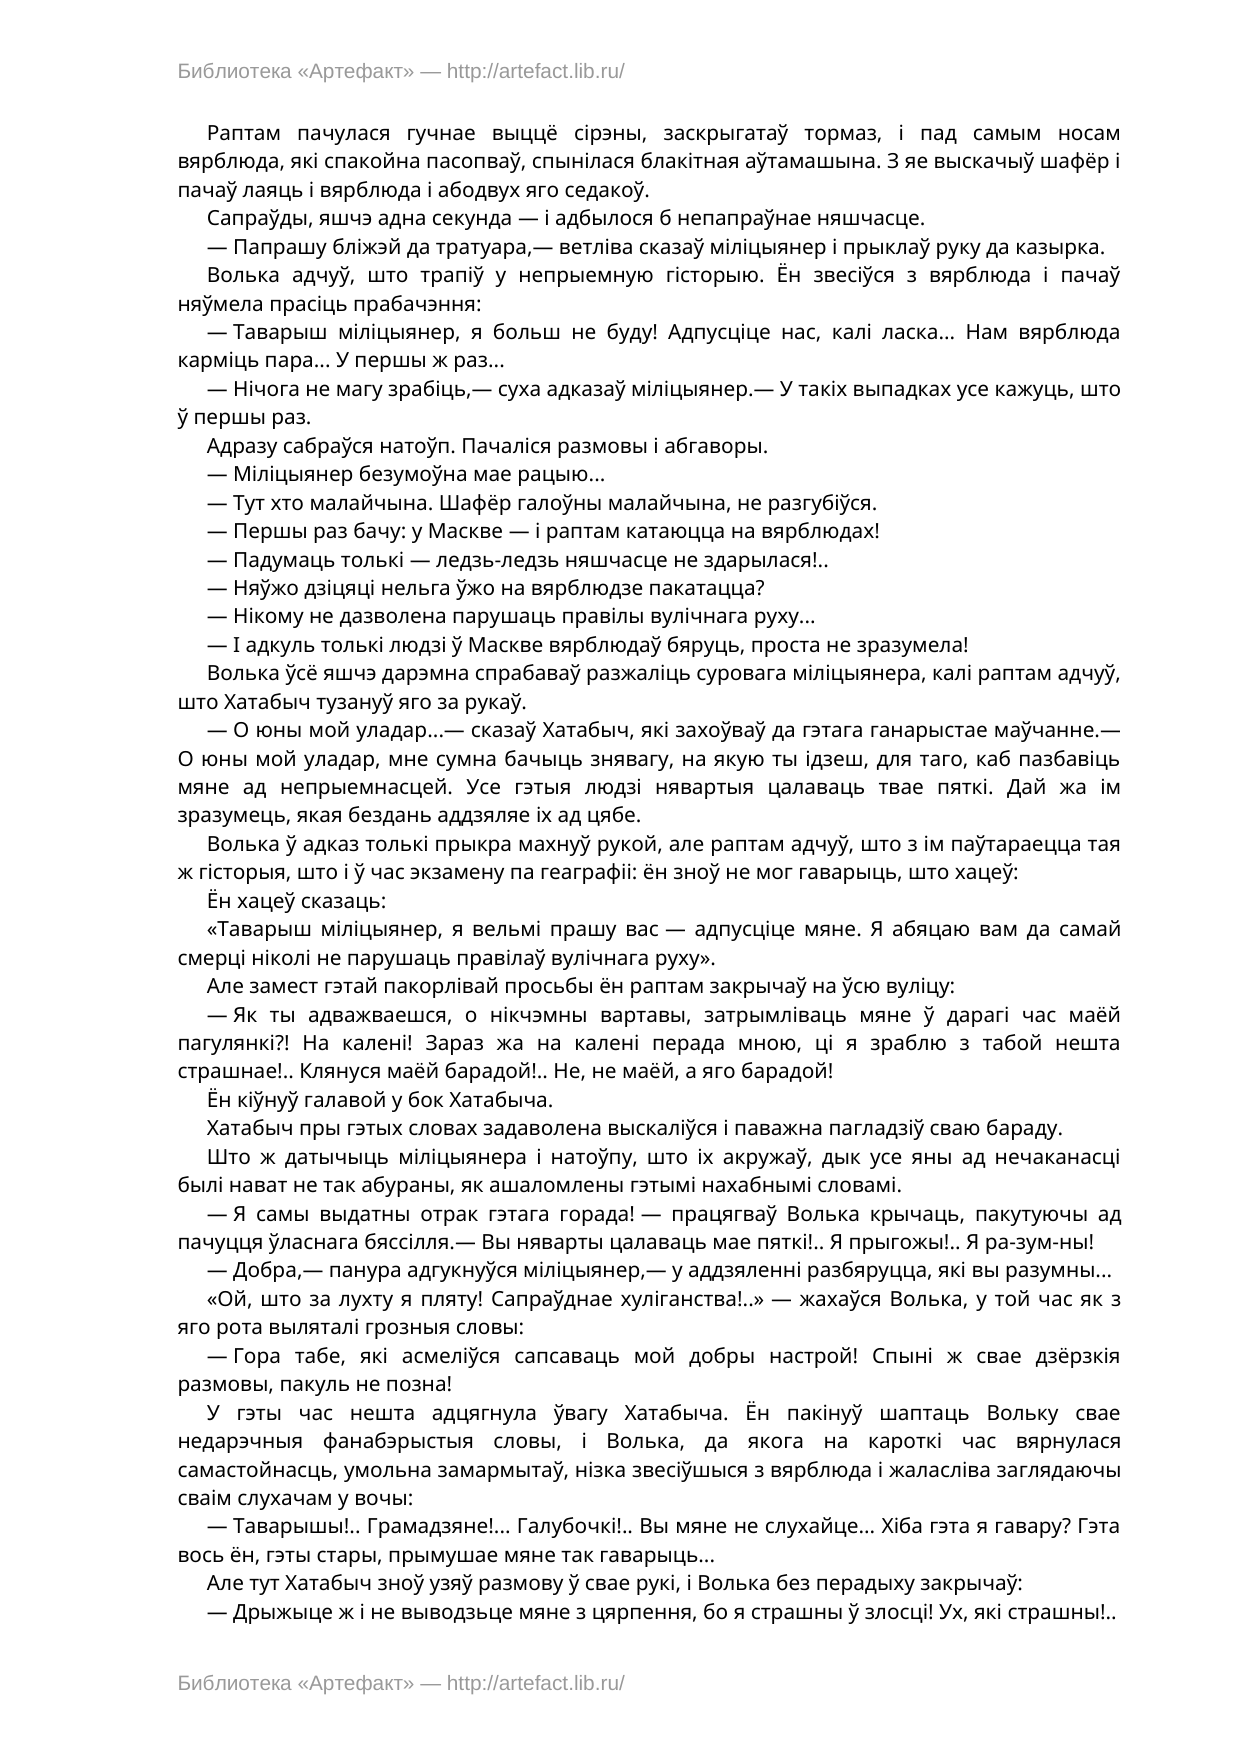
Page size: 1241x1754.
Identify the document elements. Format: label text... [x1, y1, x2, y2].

text — Добра,— панура адгукнуўся міліцыянер,— у аддзяленні разбяруцца, які вы разумны... [177, 1256, 1122, 1284]
text Ён кіўнуў галавой у бок Хатабыча. [177, 1085, 1122, 1113]
text «Таварыш міліцыянер, я вельмі прашу вас — адпусціце мяне. Я абяцаю вам да самай смерці ніколі не парушаць правілаў вулічнага руху». [177, 914, 1122, 971]
text — Таварышы!.. Грамадзяне!... Галубочкі!.. Вы мяне не слухайце... Хіба гэта я гавару? Гэта вось ён, гэты стары, прымушае мяне так гаварыць... [177, 1512, 1122, 1568]
text — Міліцыянер безумоўна мае рацыю... [177, 459, 1122, 488]
text Сапраўды, яшчэ адна секунда — і адбылося б непапраўнае няшчасце. [177, 203, 1122, 232]
text — Як ты адважваешся, о нікчэмны вартавы, затрымліваць мяне ў дарагі час маёй пагулянкі?! На калені! Зараз жа на калені перада мною, ці я зраблю з табой нешта страшнае!.. Клянуся маёй барадой!.. Не, не маёй, а яго барадой! [177, 1000, 1122, 1085]
text Што ж датычыць міліцыянера і натоўпу, што іх акружаў, дык усе яны ад нечаканасці былі нават не так абураны, як ашаломлены гэтымі нахабнымі словамі. [177, 1142, 1122, 1199]
text — Гора табе, які асмеліўся сапсаваць мой добры настрой! Спыні ж свае дзёрзкія размовы, пакуль не позна! [177, 1341, 1122, 1398]
text У гэты час нешта адцягнула ўвагу Хатабыча. Ён пакінуў шаптаць Вольку свае недарэчныя фанабэрыстыя словы, і Волька, да якога на кароткі час вярнулася самастойнасць, умольна замармытаў, нізка звесіўшыся з вярблюда і жаласліва заглядаючы сваім слухачам у вочы: [177, 1398, 1122, 1512]
text — Тут хто малайчына. Шафёр галоўны малайчына, не разгубіўся. [177, 488, 1122, 516]
text — Нікому не дазволена парушаць правілы вулічнага руху... [177, 602, 1122, 630]
text — Дрыжыце ж і не выводзьце мяне з цярпення, бо я страшны ў злосці! Ух, які страшны!.. [177, 1597, 1122, 1625]
text Але замест гэтай пакорлівай просьбы ён раптам закрычаў на ўсю вуліцу: [177, 971, 1122, 1000]
text — Няўжо дзіцяці нельга ўжо на вярблюдзе пакатацца? [177, 573, 1122, 602]
text Волька ў адказ толькі прыкра махнуў рукой, але раптам адчуў, што з ім паўтараецца тая ж гісторыя, што і ў час экзамену па геаграфіі: ён зноў не мог гаварыць, што хацеў: [177, 829, 1122, 886]
text Волька адчуў, што трапіў у непрыемную гісторыю. Ён звесіўся з вярблюда і пачаў няўмела прасіць прабачэння: [177, 260, 1122, 317]
text — О юны мой уладар...— сказаў Хатабыч, які захоўваў да гэтага ганарыстае маўчанне.— О юны мой уладар, мне сумна бачыць знявагу, на якую ты ідзеш, для таго, каб пазбавіць мяне ад непрыемнасцей. Усе гэтыя людзі нявартыя цалаваць твае пяткі. Дай жа ім зразумець, якая бездань аддзяляе іх ад цябе. [177, 715, 1122, 829]
text Волька ўсё яшчэ дарэмна спрабаваў разжаліць суровага міліцыянера, калі раптам адчуў, што Хатабыч тузануў яго за рукаў. [177, 658, 1122, 715]
text — Першы раз бачу: у Маскве — і раптам катаюцца на вярблюдах! [177, 516, 1122, 545]
text — І адкуль толькі людзі ў Маскве вярблюдаў бяруць, проста не зразумела! [177, 630, 1122, 658]
text — Папрашу бліжэй да тратуара,— ветліва сказаў міліцыянер і прыклаў руку да казырка. [177, 232, 1122, 260]
text — Таварыш міліцыянер, я больш не буду! Адпусціце нас, калі ласка... Нам вярблюда карміць пара... У першы ж раз... [177, 317, 1122, 374]
text Хатабыч пры гэтых словах задаволена выскаліўся і паважна пагладзіў сваю бараду. [177, 1113, 1122, 1142]
text Але тут Хатабыч зноў узяў размову ў свае рукі, і Волька без перадыху закрычаў: [177, 1568, 1122, 1597]
text «Ой, што за лухту я пляту! Сапраўднае хуліганства!..» — жахаўся Волька, у той час як з яго рота выляталі грозныя словы: [177, 1284, 1122, 1341]
text — Падумаць толькі — ледзь-ледзь няшчасце не здарылася!.. [177, 545, 1122, 573]
text — Я самы выдатны отрак гэтага горада! — працягваў Волька крычаць, пакутуючы ад пачуцця ўласнага бяссілля.— Вы няварты цалаваць мае пяткі!.. Я прыгожы!.. Я ра-зум-ны! [177, 1199, 1122, 1256]
text Адразу сабраўся натоўп. Пачаліся размовы і абгаворы. [177, 431, 1122, 459]
text Ён хацеў сказаць: [177, 886, 1122, 914]
text Раптам пачулася гучнае выццё сірэны, заскрыгатаў тормаз, і пад самым носам вярблюда, які спакойна пасопваў, спынілася блакітная аўтамашына. З яе выскачыў шафёр і пачаў лаяць і вярблюда і абодвух яго седакоў. [177, 118, 1122, 203]
text — Нічога не магу зрабіць,— суха адказаў міліцыянер.— У такіх выпадках усе кажуць, што ў першы раз. [177, 374, 1122, 431]
